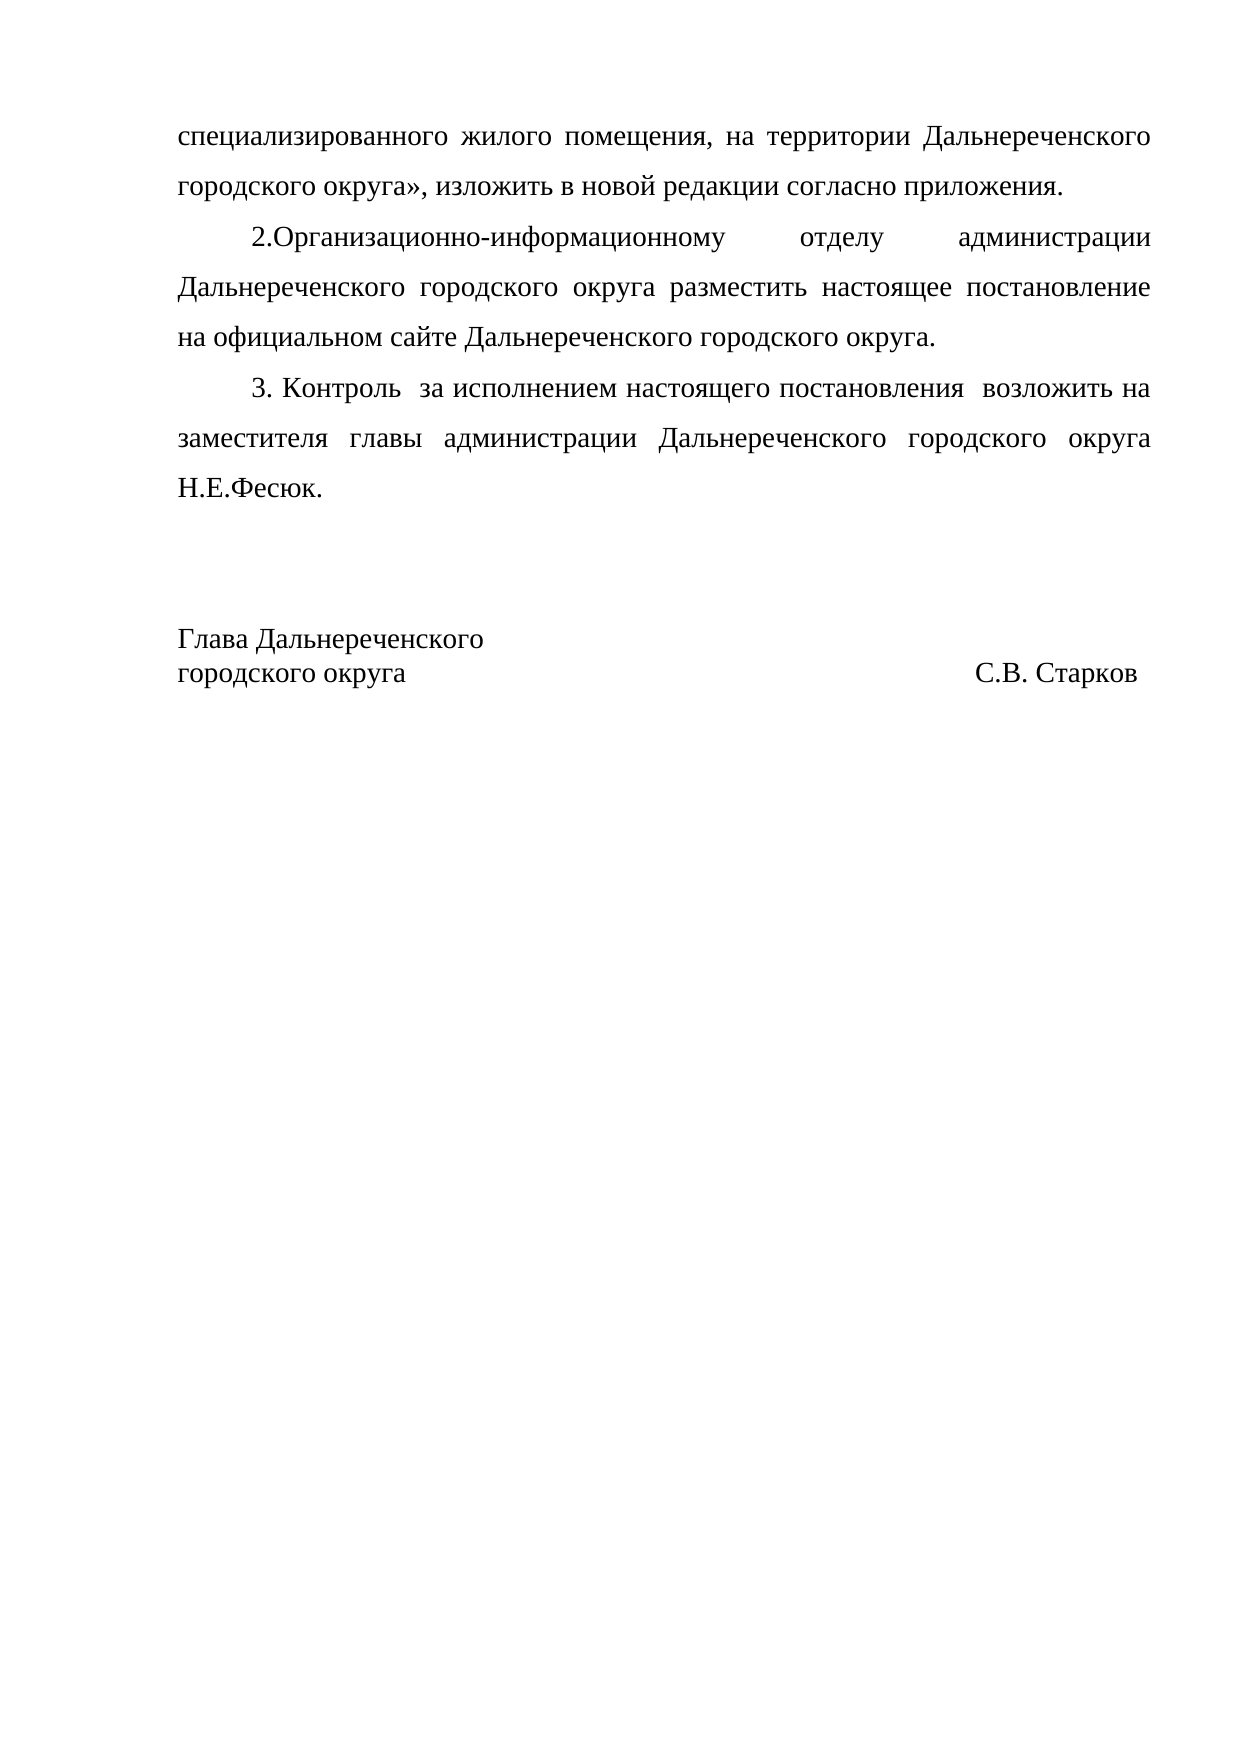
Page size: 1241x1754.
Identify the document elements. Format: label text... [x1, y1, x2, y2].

text городского округа С.В. Старков [177, 655, 1152, 688]
text 3. Контроль за исполнением настоящего постановления возложить на заместителя главы администрации Дальнереченского городского округа Н.Е.Фесюк. [177, 370, 1152, 504]
text 2.Организационно-информационному отделу администрации Дальнереченского городского округа разместить настоящее постановление на официальном сайте Дальнереченского городского округа. [177, 219, 1152, 353]
text Глава Дальнереченского [177, 621, 1152, 655]
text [177, 118, 1152, 202]
